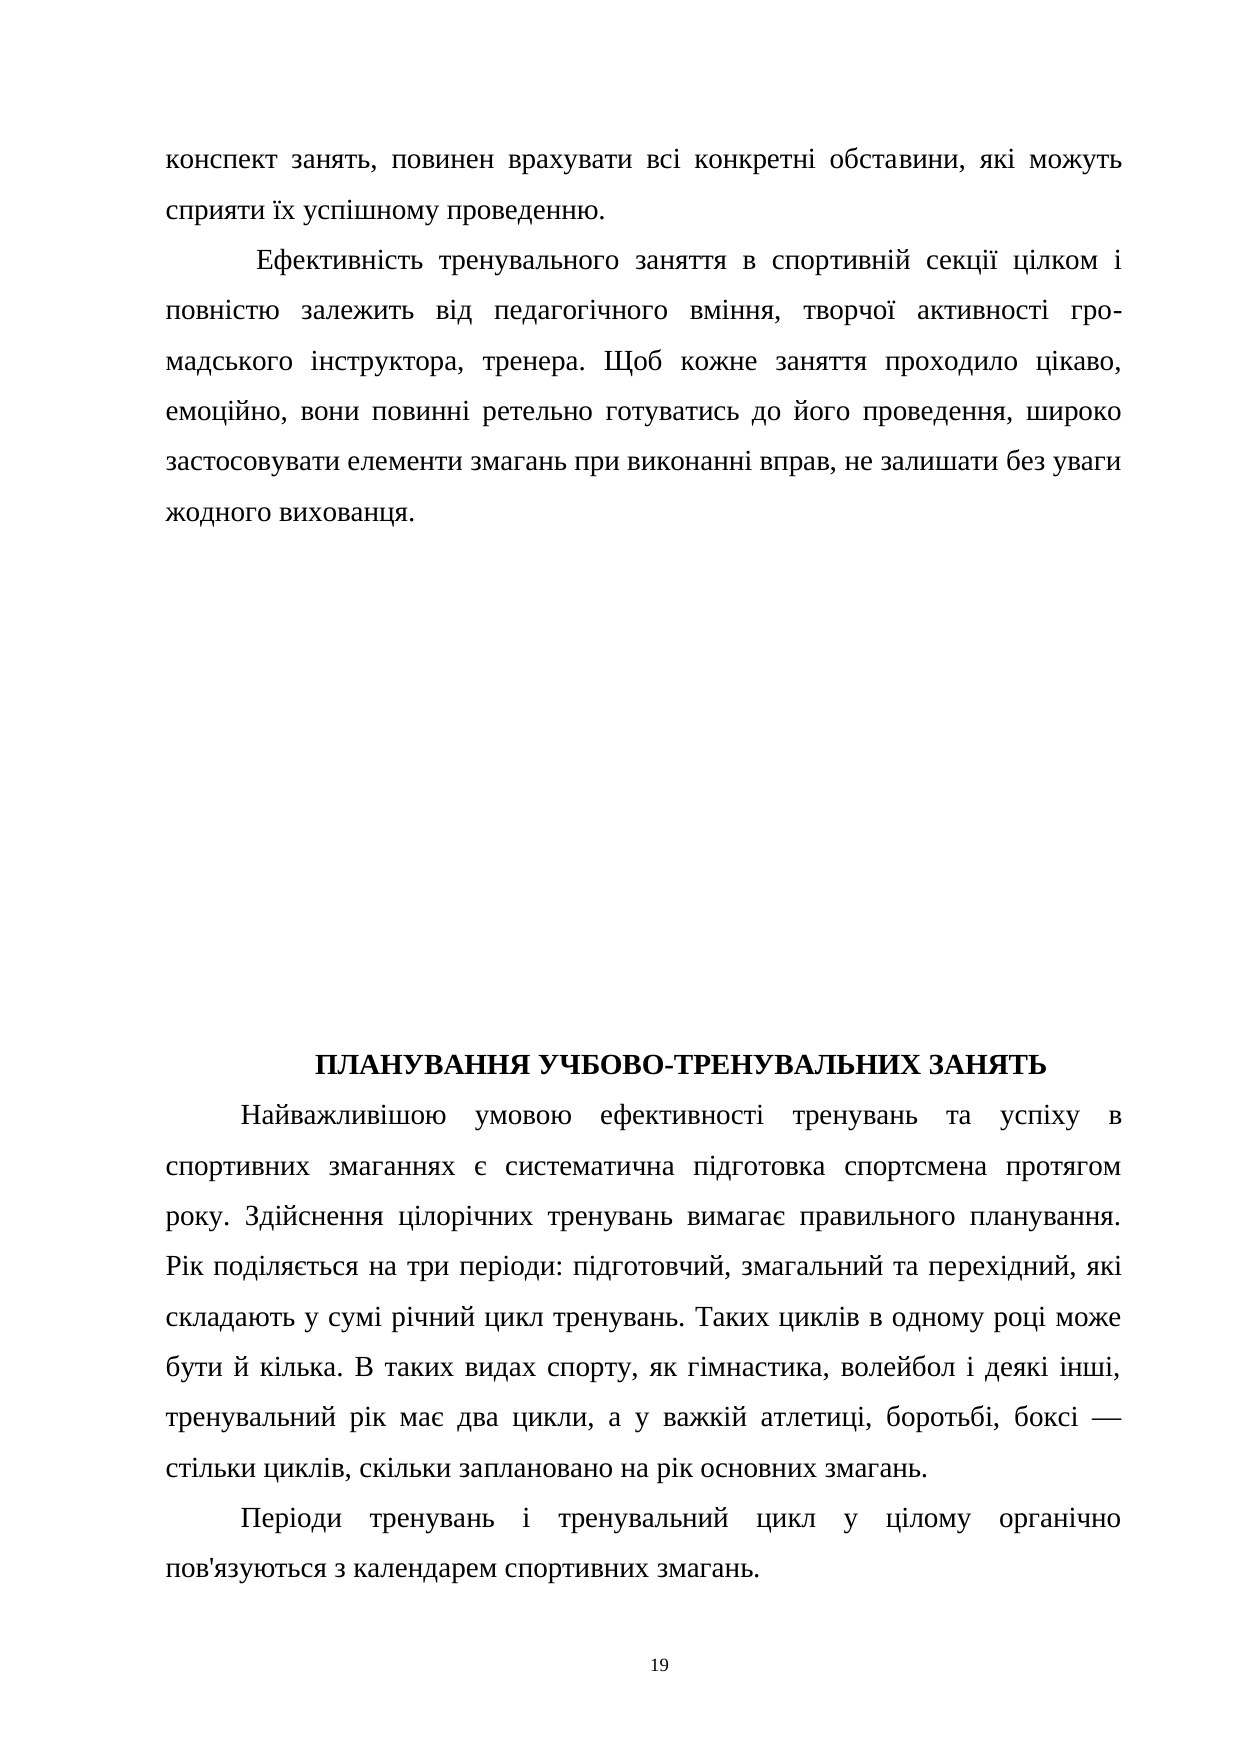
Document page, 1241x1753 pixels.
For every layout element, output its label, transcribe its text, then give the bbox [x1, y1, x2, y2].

text Періоди тренувань і тренувальний цикл у цілому органічно пов'язуються з календарем спортивних змагань. [165, 1500, 1122, 1584]
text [165, 142, 1122, 226]
text Найважливішою умовою ефективності тренувань та успіху в спортивних змаганнях є систематична підготовка спортсмена протягом року. Здійснення цілорічних тренувань вимагає правильного планування. Рік поділяється на три періоди: підготовчий, змагальний та перехідний, які складають у сумі річний цикл тренувань. Таких циклів в одному році може бути й кілька. В таких видах спорту, як гімнастика, волейбол і деякі інші, тренувальний рік має два цикли, а у важкій атлетиці, боротьбі, боксі — стільки циклів, скільки заплановано на рік основних змагань. [165, 1098, 1122, 1483]
text ПЛАНУВАННЯ УЧБОВО-ТРЕНУВАЛЬНИХ ЗАНЯТЬ [165, 1047, 1122, 1081]
text Ефективність тренувального заняття в спортивній секції цілком і повністю залежить від педагогічного вміння, творчої активності громадського інструктора, тренера. Щоб кожне заняття проходило цікаво, емоційно, вони повинні ретельно готуватись до його проведення, широко застосовувати елементи змагань при виконанні вправ, не залишати без уваги жодного вихованця. [165, 242, 1122, 527]
